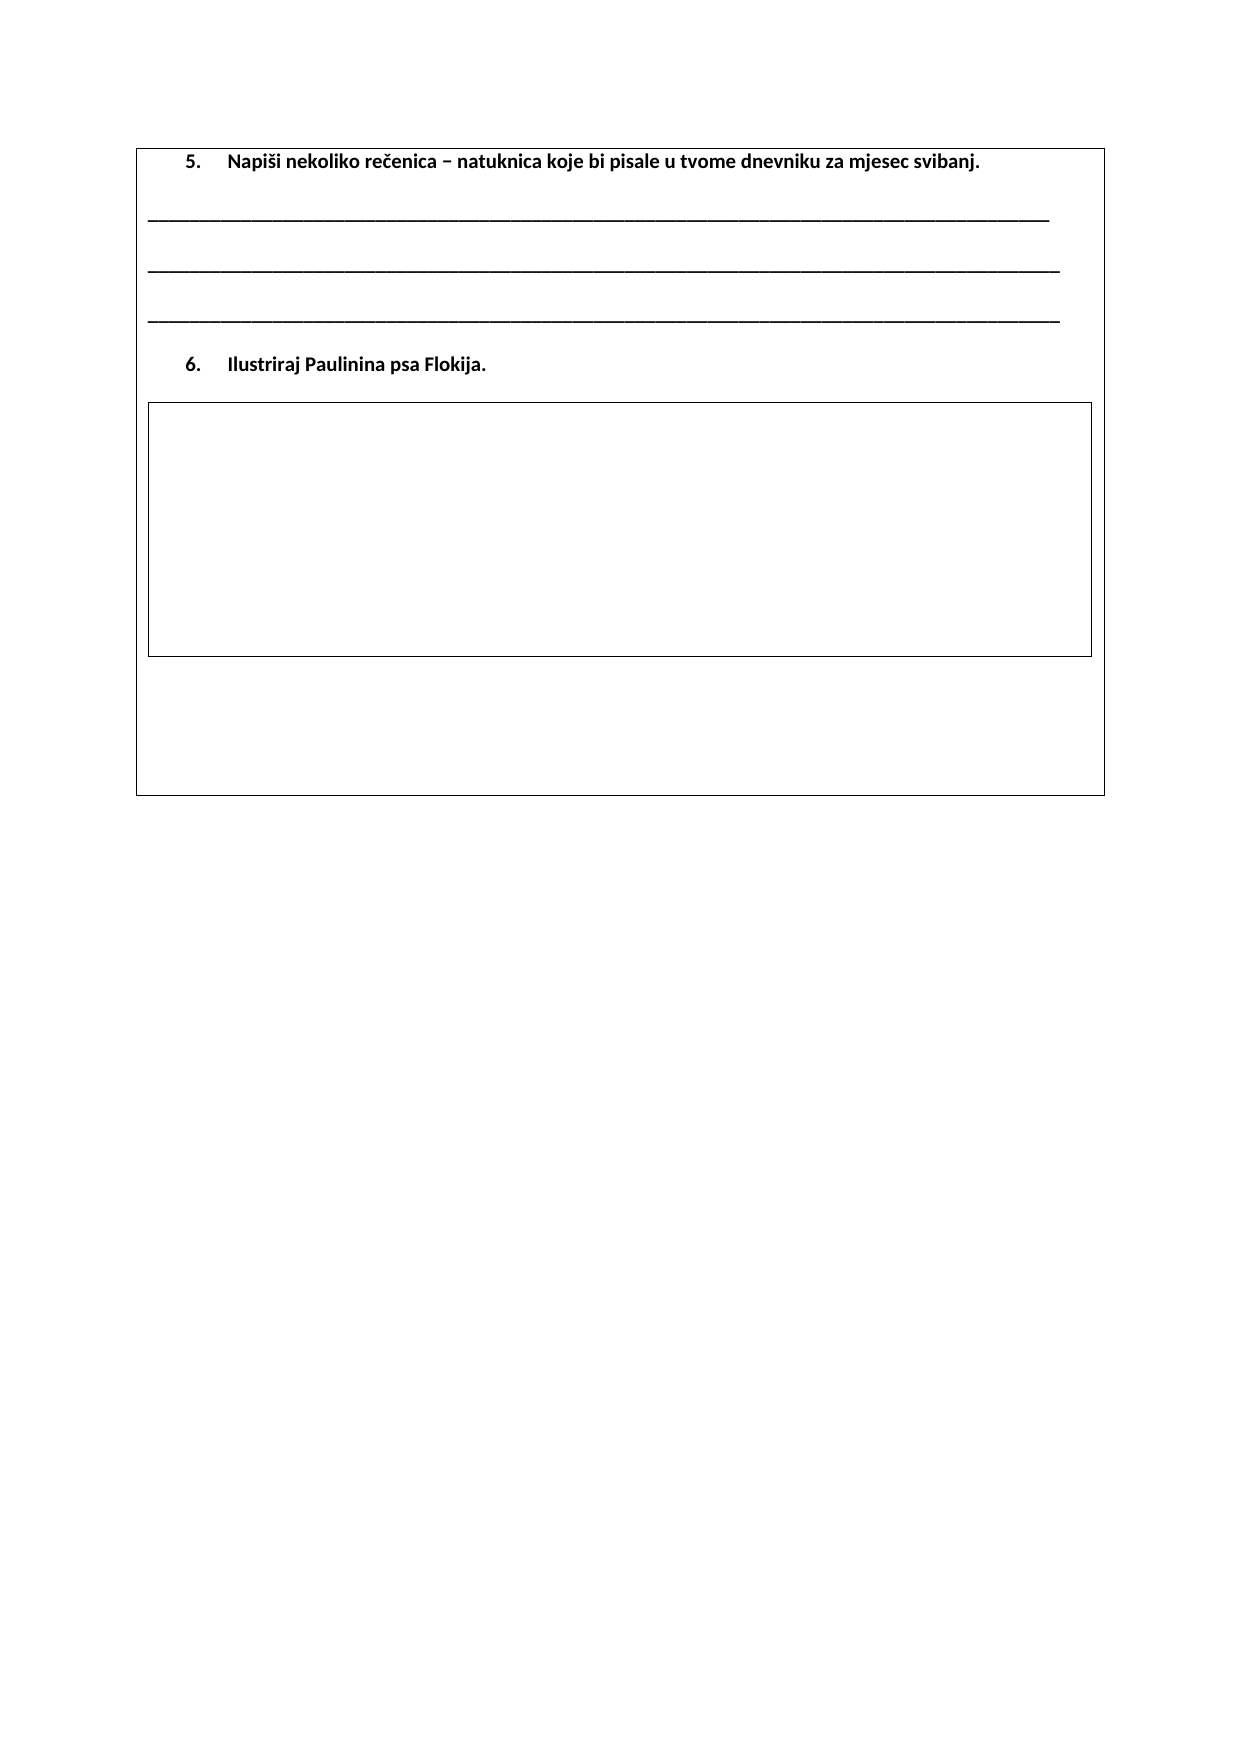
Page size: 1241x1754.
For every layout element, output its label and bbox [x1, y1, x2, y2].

table_cell [137, 149, 1104, 795]
